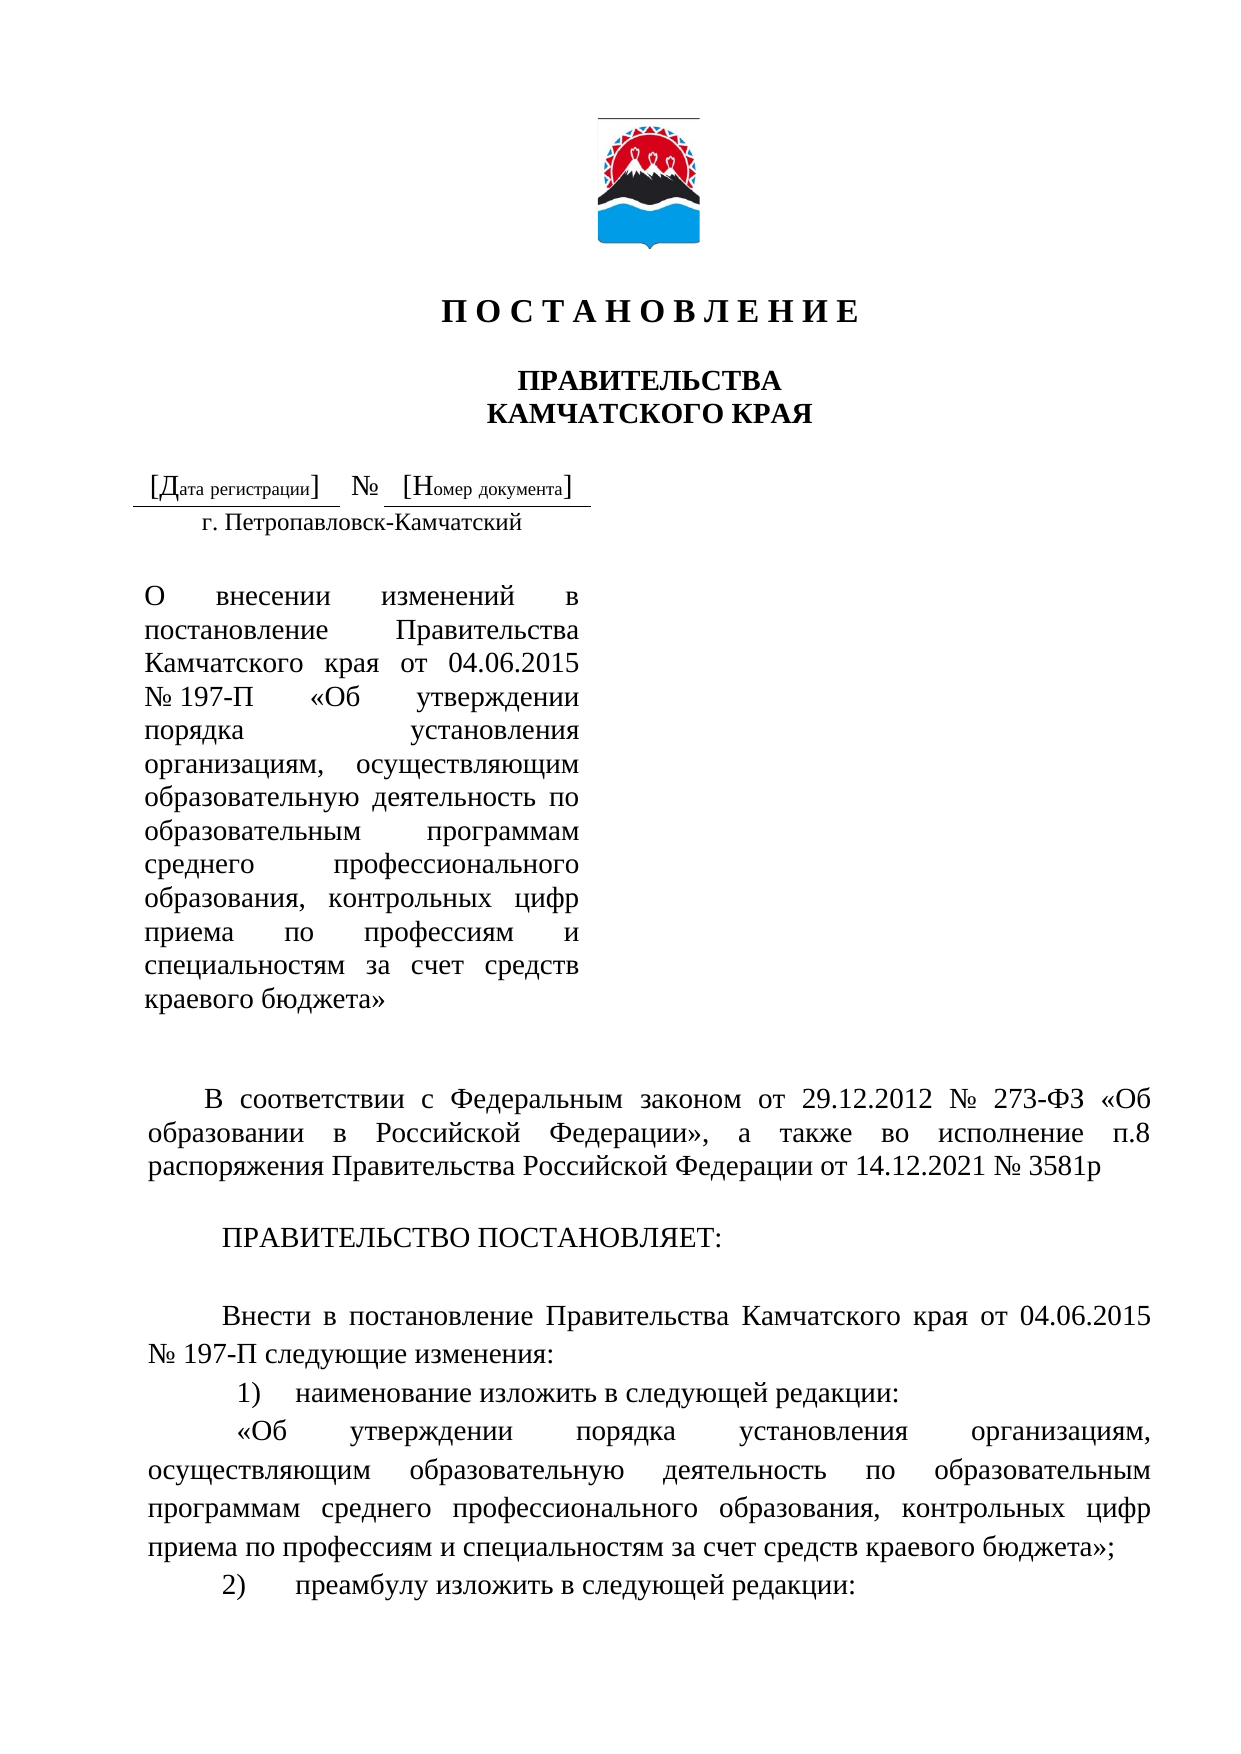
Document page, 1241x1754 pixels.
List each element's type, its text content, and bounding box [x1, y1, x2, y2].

text ПРАВИТЕЛЬСТВО ПОСТАНОВЛЯЕТ: [148, 1221, 1152, 1254]
text КАМЧАТСКОГО КРАЯ [148, 396, 1152, 430]
text Внести в постановление Правительства Камчатского края от 04.06.2015 № 197-П следующие изменения: [148, 1298, 1152, 1370]
text П О С Т А Н О В Л Е Н И Е [148, 291, 1152, 329]
list преамбулу изложить в следующей редакции: [148, 1567, 1152, 1601]
picture [596, 118, 700, 246]
text г. Петропавловск-Камчатский [148, 507, 576, 536]
text «Об утверждении порядка установления организациям, осуществляющим образовательную деятельность по образовательным программам среднего профессионального образования, контрольных цифр приема по профессиям и специальностям за счет средств краевого бюджета»; [148, 1413, 1152, 1562]
list наименование изложить в следующей редакции: [148, 1375, 1152, 1408]
picture [653, 241, 700, 246]
text ПРАВИТЕЛЬСТВА [148, 363, 1152, 396]
table_header О внесении изменений в постановление Правительства Камчатского края от 04.06.2015 № 197-П «Об утверждении порядка установления организациям, осуществляющим образовательную деятельность по образовательным программам среднего профессионального образования, контрольных цифр приема по профессиям и специальностям за счет средств краевого бюджета» [133, 578, 591, 1014]
table_header [Номер документа] [384, 468, 591, 506]
table_header № [340, 468, 384, 506]
table_header [Дата регистрации] [133, 468, 339, 506]
text В соответствии с Федеральным законом от 29.12.2012 № 273-ФЗ «Об образовании в Российской Федерации», а также во исполнение п.8 распоряжения Правительства Российской Федерации от 14.12.2021 № 3581р [148, 1081, 1152, 1182]
